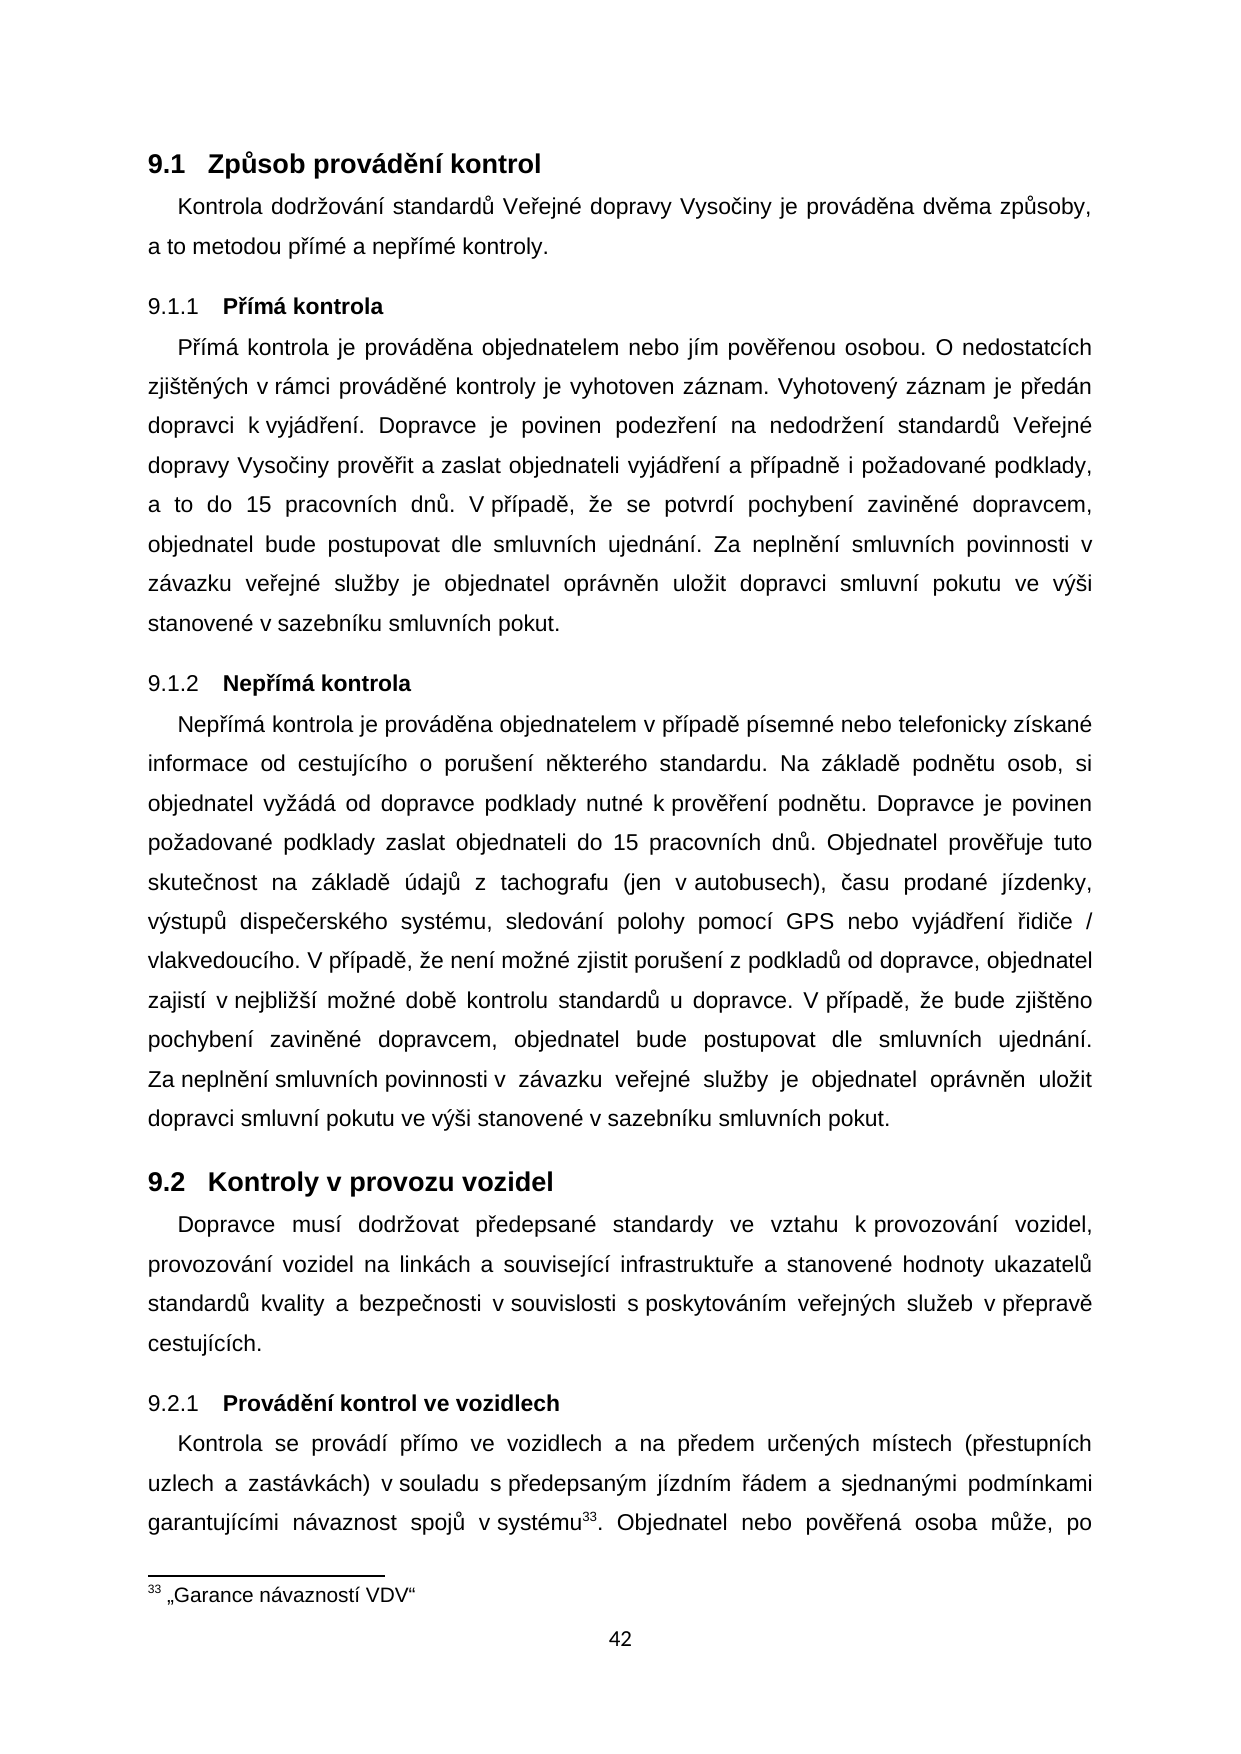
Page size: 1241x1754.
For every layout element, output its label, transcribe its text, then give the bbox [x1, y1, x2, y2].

subtitle Způsob provádění kontrol [148, 148, 1093, 179]
text Nepřímá kontrola je prováděna objednatelem v případě písemné nebo telefonicky získané informace od cestujícího o porušení některého standardu. Na základě podnětu osob, si objednatel vyžádá od dopravce podklady nutné k prověření podnětu. Dopravce je povinen požadované podklady zaslat objednateli do 15 pracovních dnů. Objednatel prověřuje tuto skutečnost na základě údajů z tachografu (jen v autobusech), času prodané jízdenky, výstupů dispečerského systému, sledování polohy pomocí GPS nebo vyjádření řidiče / vlakvedoucího. V případě, že není možné zjistit porušení z podkladů od dopravce, objednatel zajistí v nejbližší možné době kontrolu standardů u dopravce. V případě, že bude zjištěno pochybení zaviněné dopravcem, objednatel bude postupovat dle smluvních ujednání. Za neplnění smluvních povinnosti v závazku veřejné služby je objednatel oprávněn uložit dopravci smluvní pokutu ve výši stanovené v sazebníku smluvních pokut. [148, 711, 1093, 1132]
subtitle Kontroly v provozu vozidel [148, 1166, 1093, 1197]
subtitle Provádění kontrol ve vozidlech [148, 1390, 1093, 1416]
subtitle Přímá kontrola [148, 293, 1093, 319]
subtitle Nepřímá kontrola [148, 670, 1093, 696]
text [148, 1430, 1093, 1536]
text Kontrola dodržování standardů Veřejné dopravy Vysočiny je prováděna dvěma způsoby, a to metodou přímé a nepřímé kontroly. [148, 193, 1093, 259]
text Přímá kontrola je prováděna objednatelem nebo jím pověřenou osobou. O nedostatcích zjištěných v rámci prováděné kontroly je vyhotoven záznam. Vyhotovený záznam je předán dopravci k vyjádření. Dopravce je povinen podezření na nedodržení standardů Veřejné dopravy Vysočiny prověřit a zaslat objednateli vyjádření a případně i požadované podklady, a to do 15 pracovních dnů. V případě, že se potvrdí pochybení zaviněné dopravcem, objednatel bude postupovat dle smluvních ujednání. Za neplnění smluvních povinnosti v závazku veřejné služby je objednatel oprávněn uložit dopravci smluvní pokutu ve výši stanovené v sazebníku smluvních pokut. [148, 333, 1093, 636]
text Dopravce musí dodržovat předepsané standardy ve vztahu k provozování vozidel, provozování vozidel na linkách a související infrastruktuře a stanovené hodnoty ukazatelů standardů kvality a bezpečnosti v souvislosti s poskytováním veřejných služeb v přepravě cestujících. [148, 1211, 1093, 1356]
